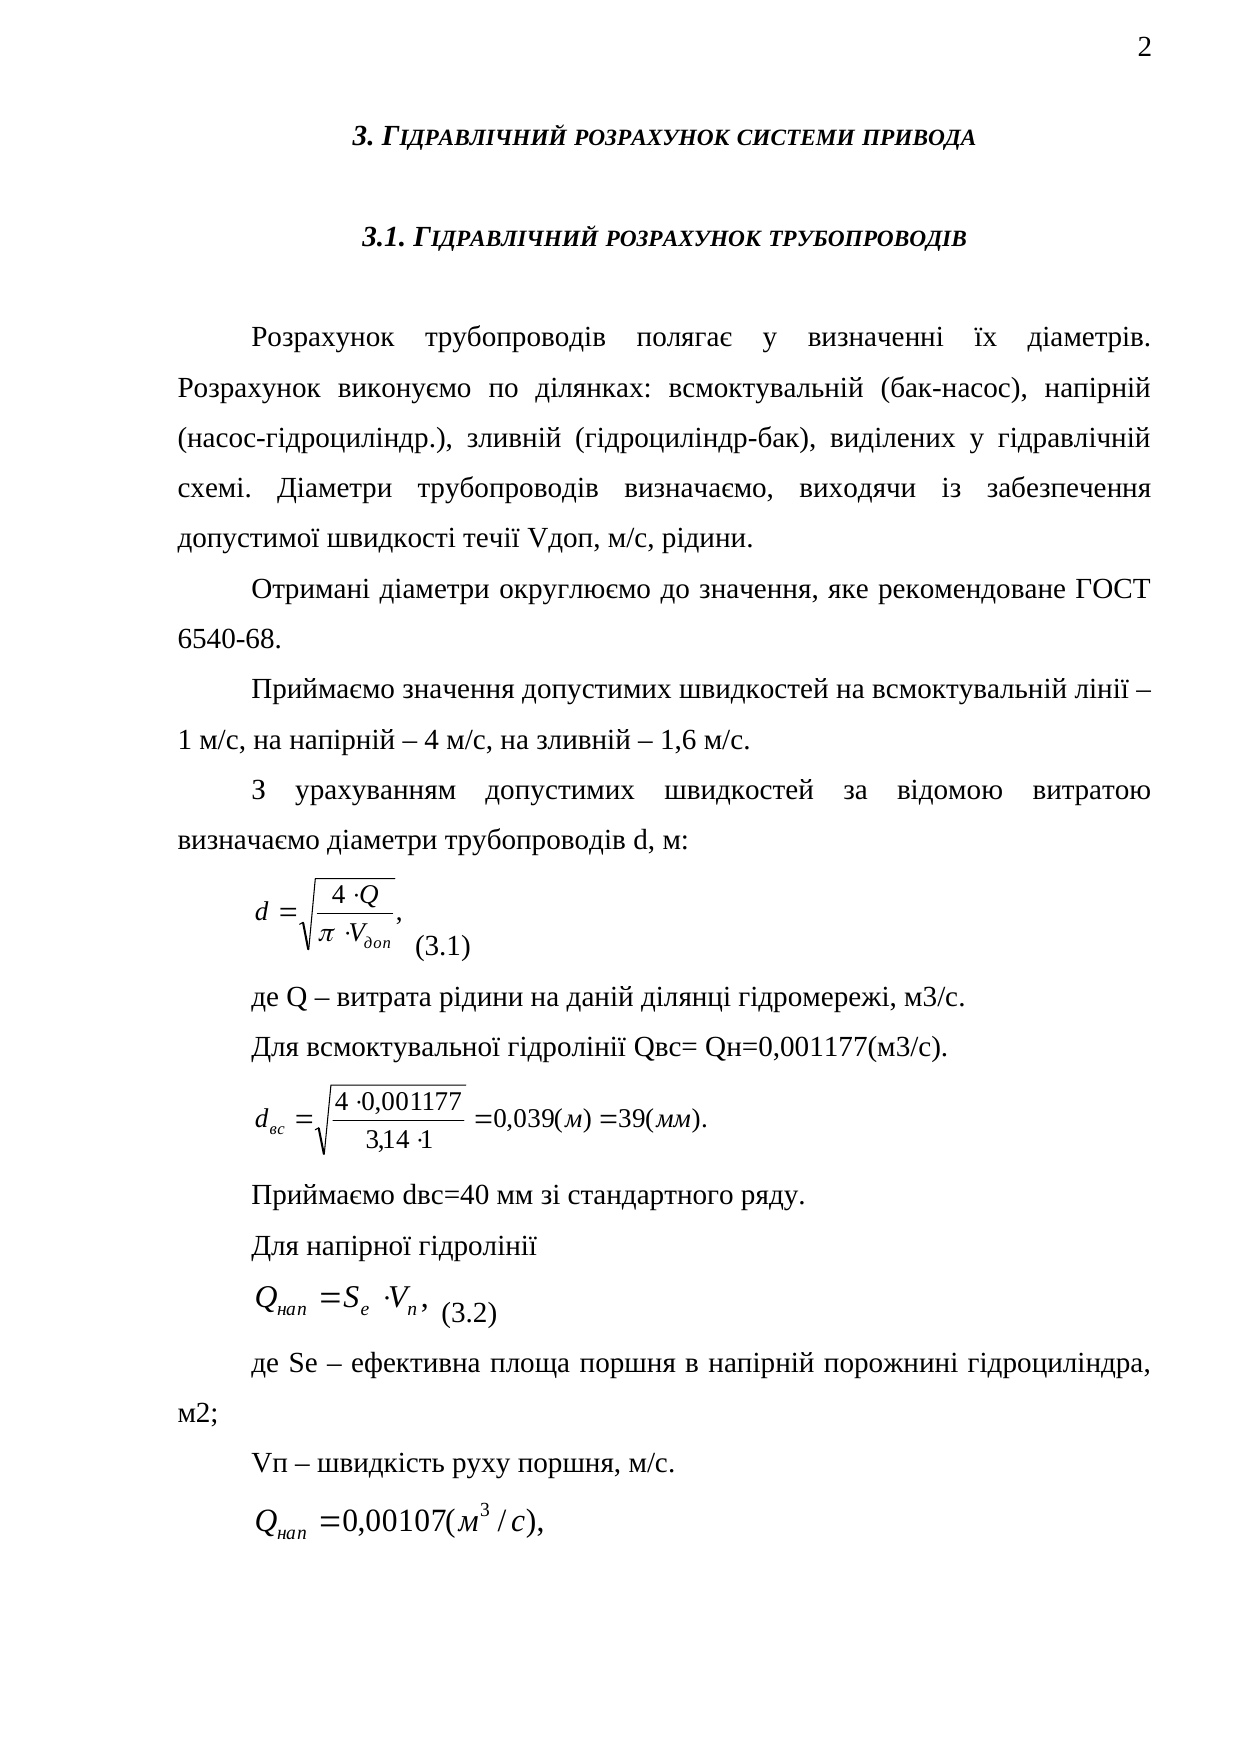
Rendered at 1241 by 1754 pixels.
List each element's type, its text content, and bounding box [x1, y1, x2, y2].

text Приймаємо значення допустимих швидкостей на всмоктувальній лінії – 1 м/с, на напірній – 4 м/с, на зливній – 1,6 м/с. [177, 672, 1152, 755]
text Vп – швидкість руху поршня, м/с. [177, 1446, 1152, 1479]
text (3.1) [177, 873, 1152, 962]
text (3.2) [177, 1278, 1152, 1328]
text Приймаємо dвс=40 мм зі стандартного ряду. [177, 1177, 1152, 1211]
text Розрахунок трубопроводів полягає у визначенні їх діаметрів. Розрахунок виконуємо по ділянках: всмоктувальній (бак-насос), напірній (насос-гідроциліндр.), зливній (гідроциліндр-бак), виділених у гідравлічній схемі. Діаметри трубопроводів визначаємо, виходячи із забезпечення допустимої швидкості течії Vдоп, м/с, рідини. [177, 319, 1152, 554]
subtitle 3. Гідравлічний розрахунок системи привода [177, 118, 1152, 152]
text З урахуванням допустимих швидкостей за відомою витратою визначаємо діаметри трубопроводів d, м: [177, 772, 1152, 856]
text Для напірної гідролінії [177, 1228, 1152, 1261]
subtitle 3.1. Гідравлічний розрахунок трубопроводів [177, 219, 1152, 252]
text де Q – витрата рідини на даній ділянці гідромережі, м3/с. [177, 979, 1152, 1012]
text Отримані діаметри округлюємо до значення, яке рекомендоване ГОСТ 6540-68. [177, 571, 1152, 655]
text Для всмоктувальної гідролінії Qвс= Qн=0,001177(м3/с). [177, 1029, 1152, 1063]
text де Se – ефективна площа поршня в напірній порожнині гідроциліндра, м2; [177, 1345, 1152, 1429]
